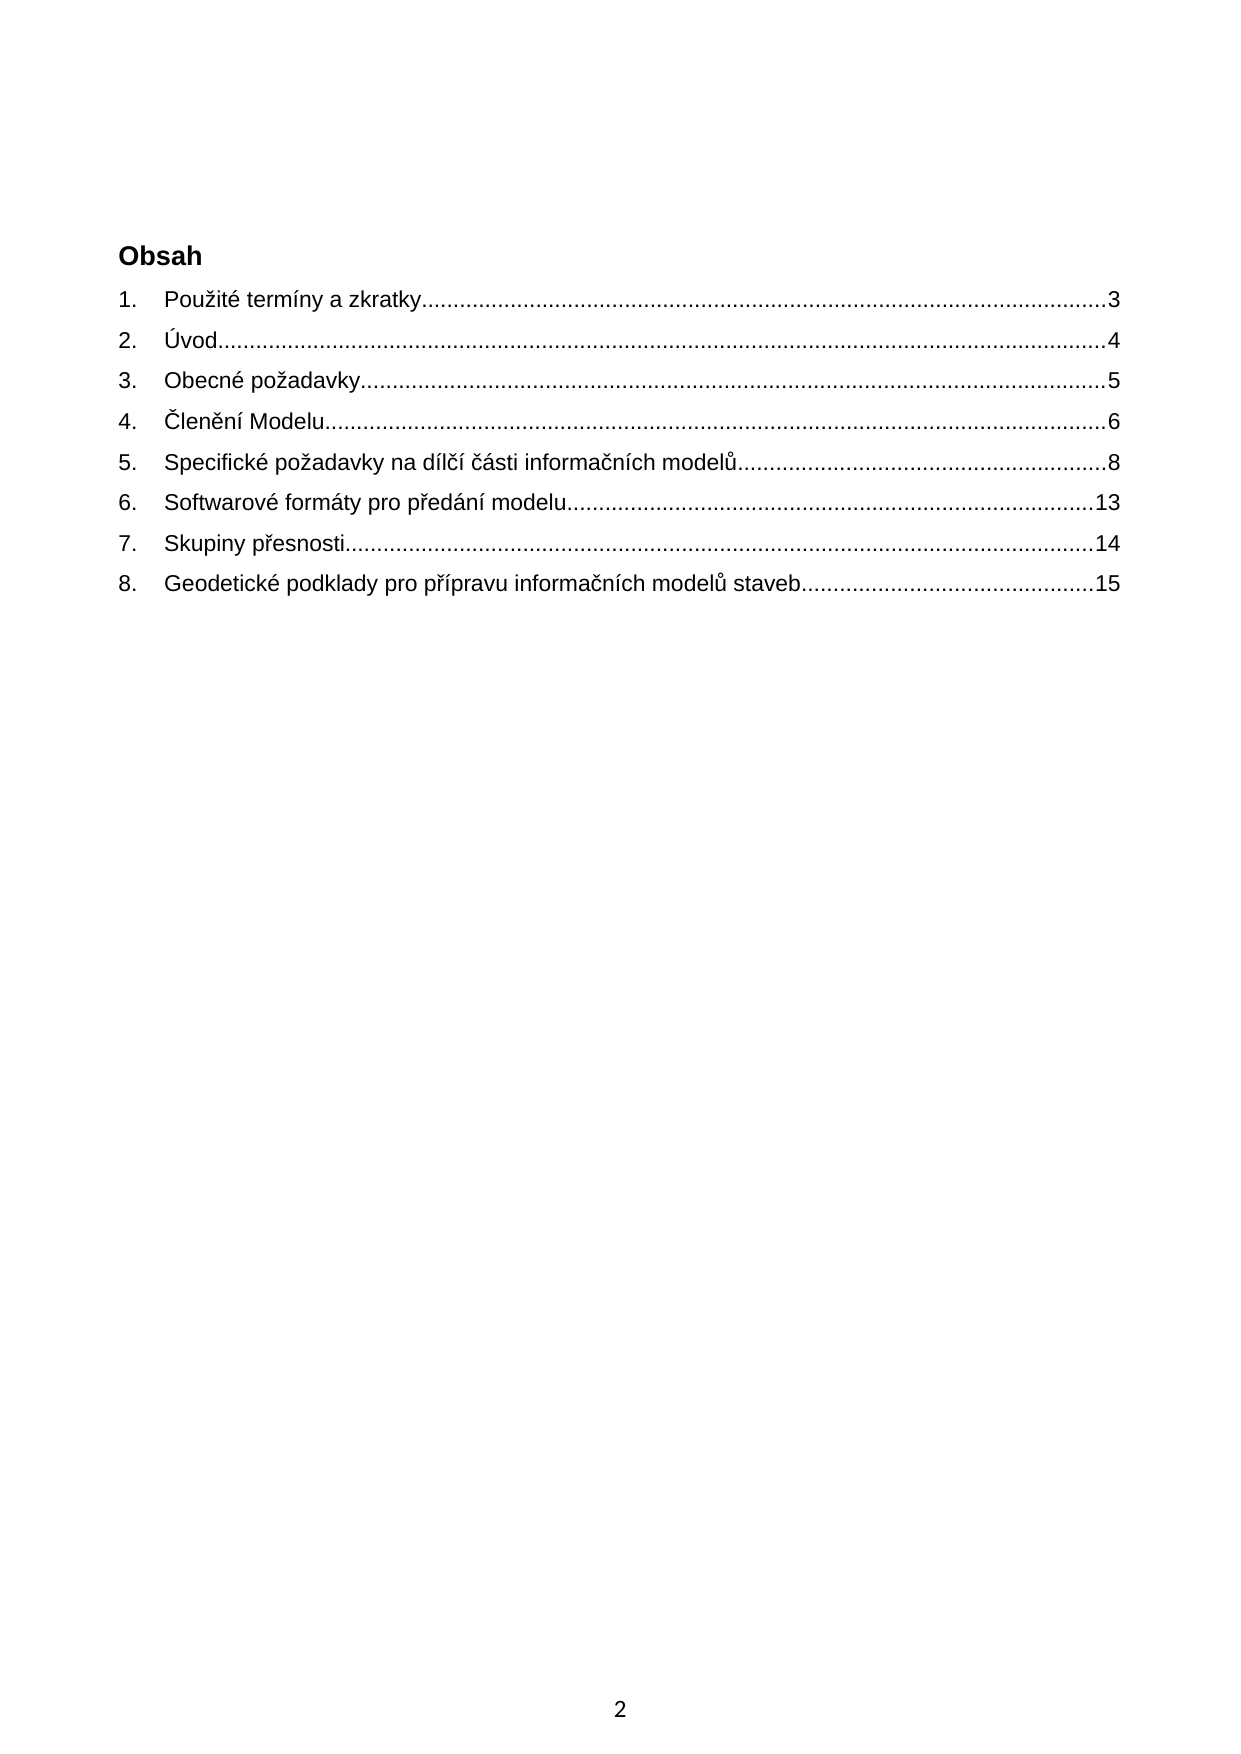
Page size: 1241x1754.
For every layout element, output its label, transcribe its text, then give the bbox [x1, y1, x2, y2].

text 5. Specifické požadavky na dílčí části informačních modelů 8 [118, 448, 1122, 475]
text Obsah [118, 240, 1122, 271]
text 8. Geodetické podklady pro přípravu informačních modelů staveb 15 [118, 570, 1122, 597]
text 4. Členění Modelu 6 [118, 408, 1122, 434]
text 2. Úvod 4 [118, 327, 1122, 353]
text 7. Skupiny přesnosti 14 [118, 530, 1122, 556]
text 1. Použité termíny a zkratky 3 [118, 286, 1122, 312]
text 6. Softwarové formáty pro předání modelu 13 [118, 489, 1122, 516]
text 3. Obecné požadavky 5 [118, 367, 1122, 394]
